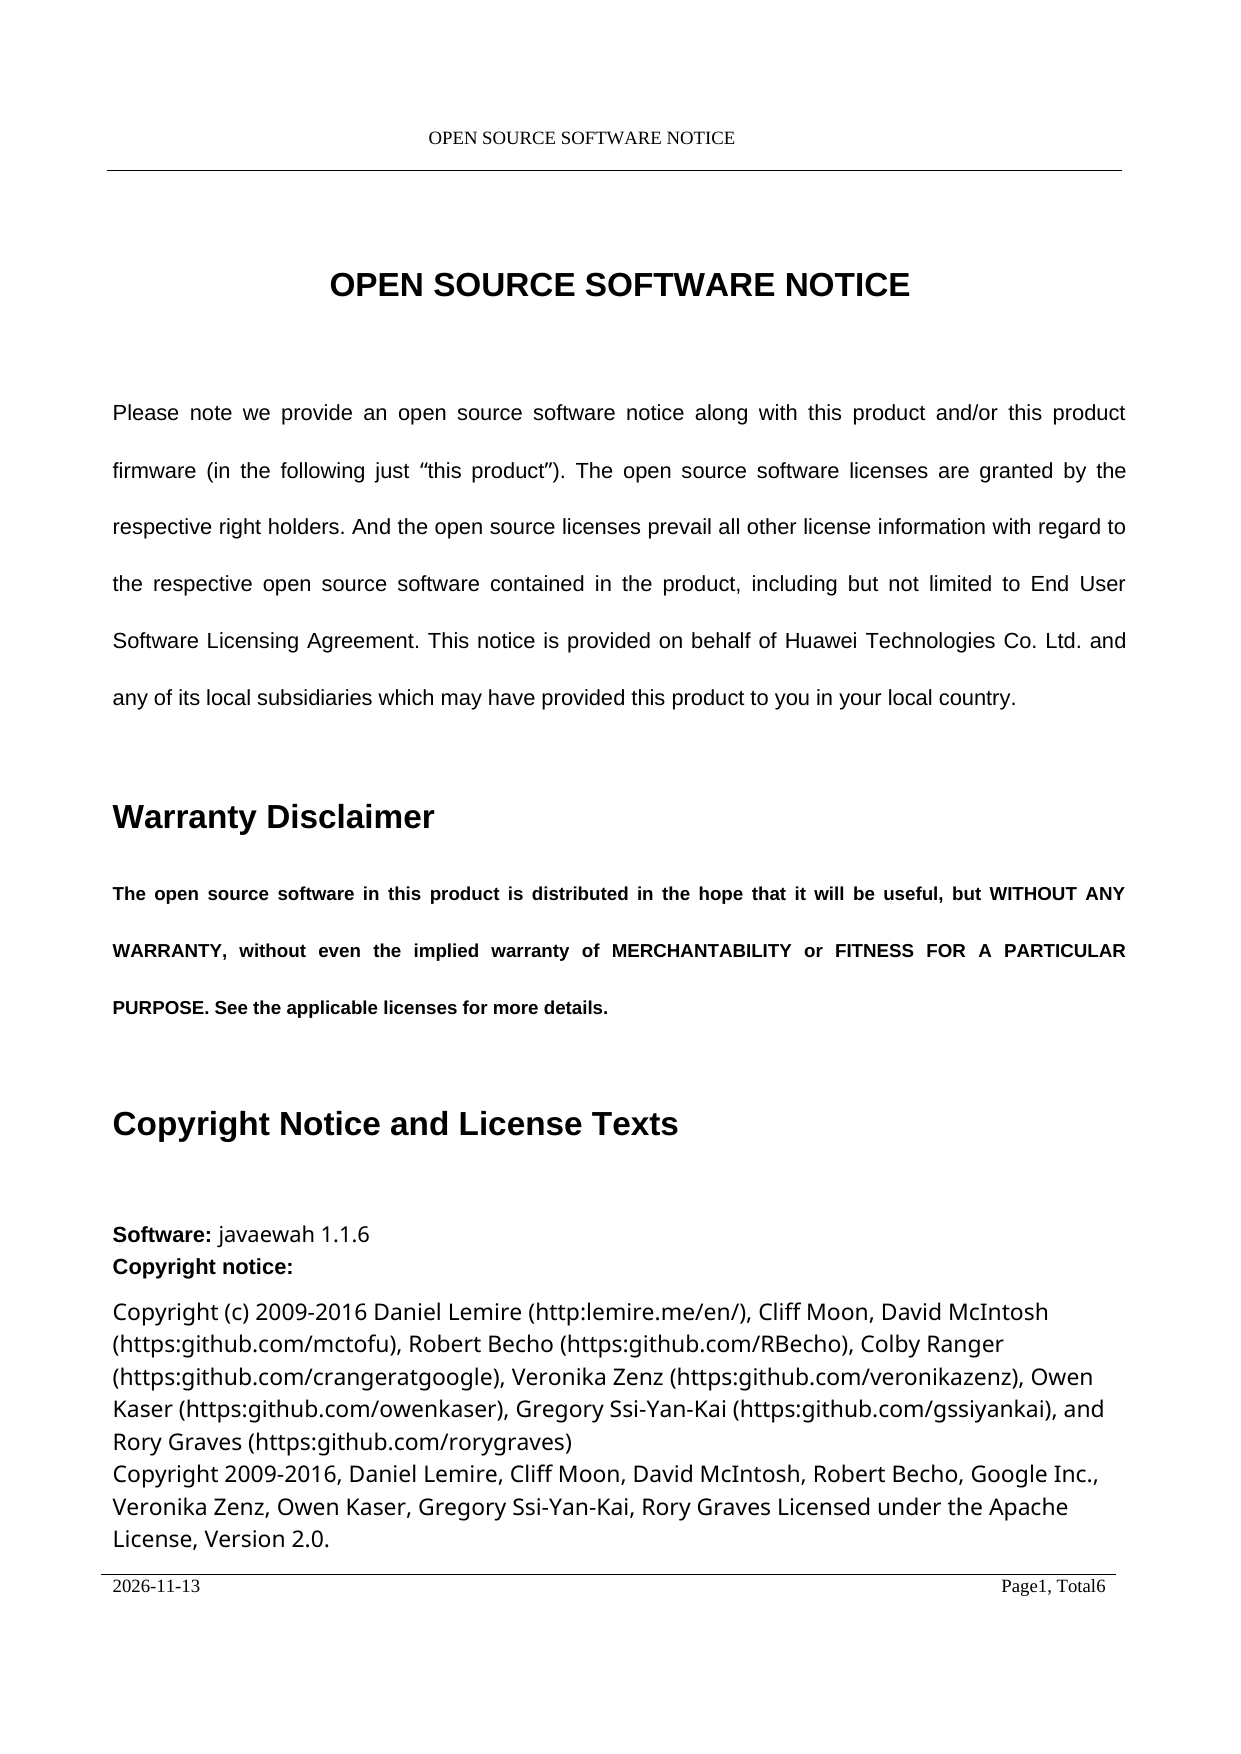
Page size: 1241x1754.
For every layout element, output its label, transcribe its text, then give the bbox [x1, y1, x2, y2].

text Warranty Disclaimer [112, 784, 1128, 849]
text Software: javaewah 1.1.6 [112, 1217, 1128, 1250]
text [112, 1295, 1128, 1555]
text OPEN SOURCE SOFTWARE NOTICE [112, 251, 1128, 316]
text Copyright notice: [112, 1250, 1128, 1282]
text Copyright Notice and License Texts [112, 1091, 1128, 1156]
text The open source software in this product is distributed in the hope that it will be useful, but WITHOUT ANY WARRANTY, without even the implied warranty of MERCHANTABILITY or FITNESS FOR A PARTICULAR PURPOSE. See the applicable licenses for more details. [112, 877, 1128, 1024]
text Please note we provide an open source software notice along with this product and/or this product firmware (in the following just “this product”). The open source software licenses are granted by the respective right holders. And the open source licenses prevail all other license information with regard to the respective open source software contained in the product, including but not limited to End User Software Licensing Agreement. This notice is provided on behalf of Huawei Technologies Co. Ltd. and any of its local subsidiaries which may have provided this product to you in your local country. [112, 397, 1128, 713]
